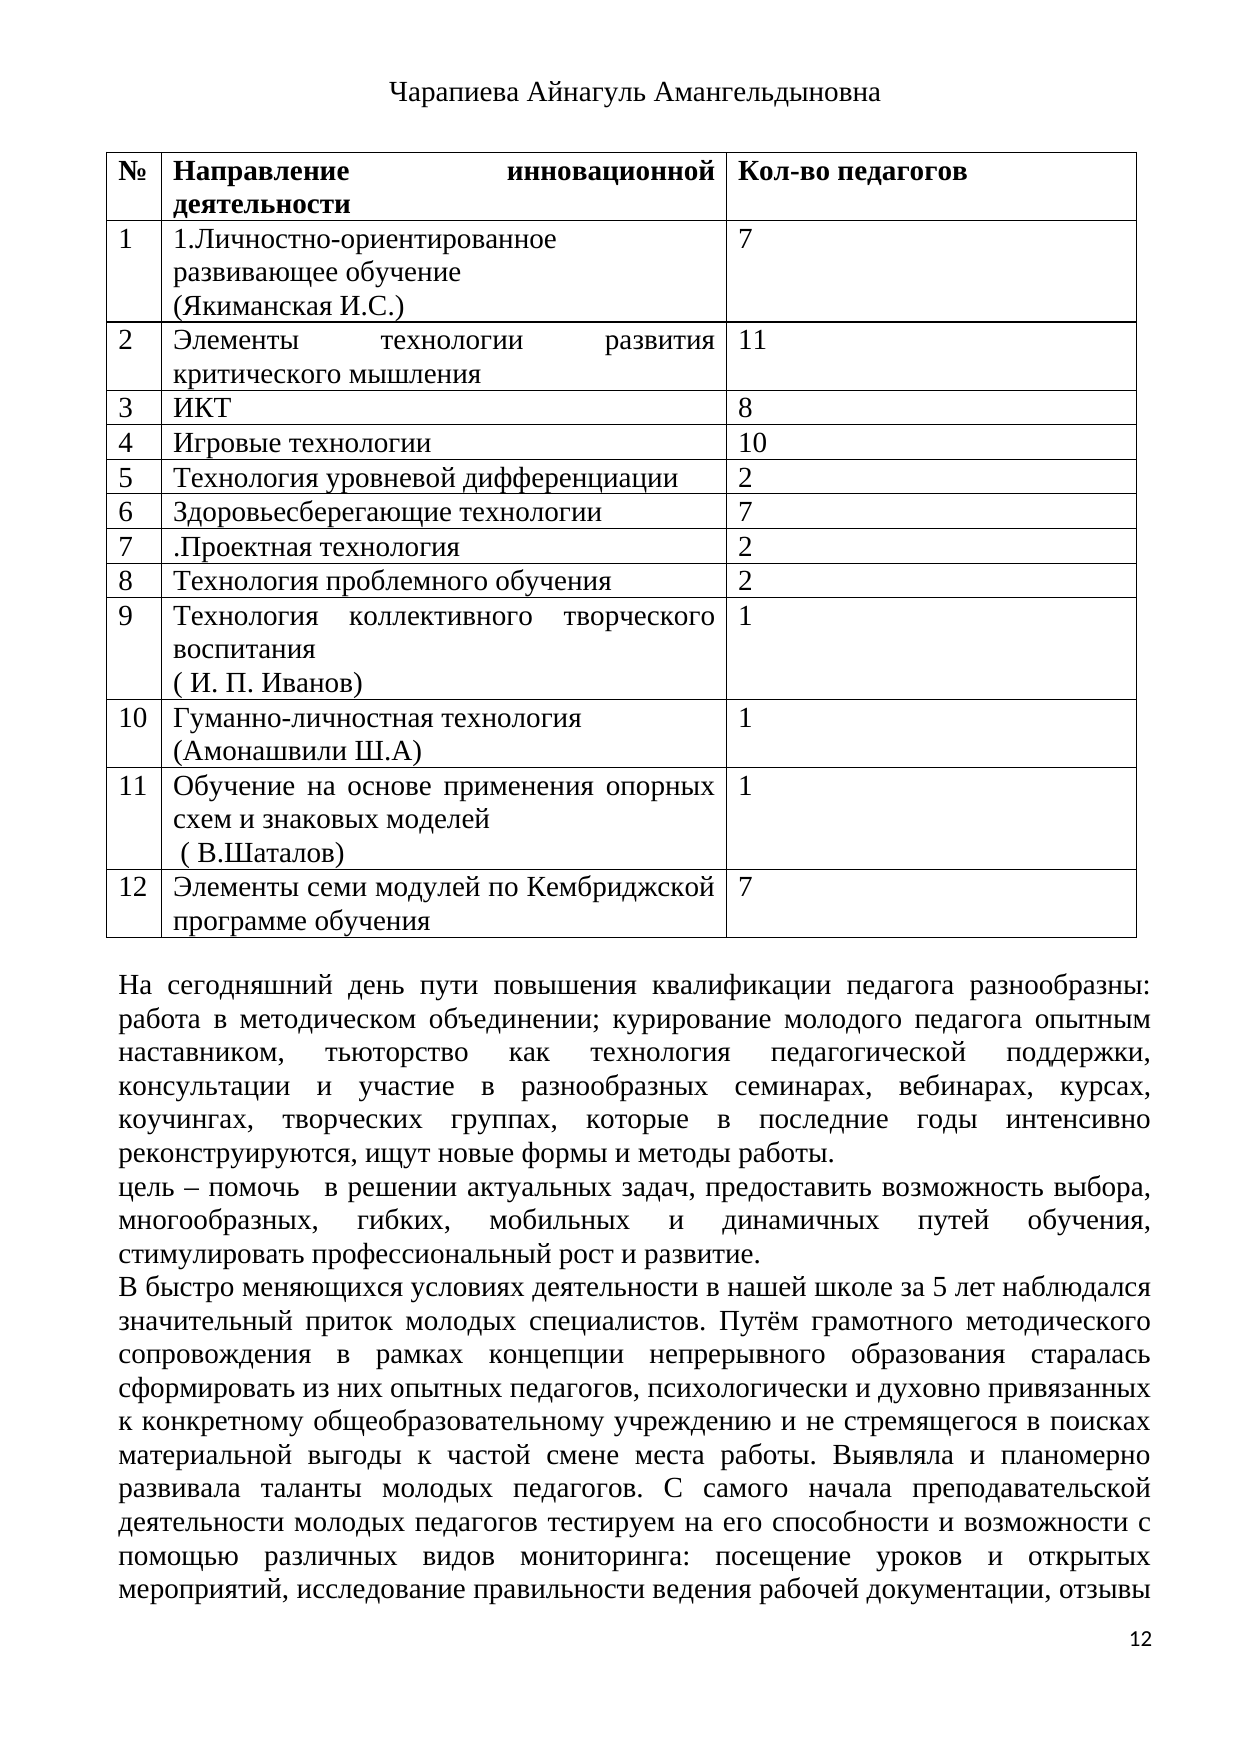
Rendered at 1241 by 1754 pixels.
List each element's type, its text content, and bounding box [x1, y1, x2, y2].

table_cell 2 [727, 460, 1136, 493]
table_cell 1 [727, 768, 1136, 868]
table_cell 8 [727, 391, 1136, 424]
table_cell 1.Личностно-ориентированное развивающее обучение (Якиманская И.С.) [162, 221, 726, 321]
table_cell 6 [107, 494, 161, 528]
table_cell 11 [107, 768, 161, 868]
table_cell 10 [107, 700, 161, 767]
table_cell Технология уровневой дифференциации [162, 460, 726, 493]
table_header Направление инновационной деятельности [162, 153, 726, 220]
table_cell 7 [107, 529, 161, 562]
table_cell Игровые технологии [162, 425, 726, 459]
text На сегодняшний день пути повышения квалификации педагога разнообразны: работа в методическом объединении; курирование молодого педагога опытным наставником, тьюторство как технология педагогической поддержки, консультации и участие в разнообразных семинарах, вебинарах, курсах, коучингах, творческих группах, которые в последние годы интенсивно реконструируются, ищут новые формы и методы работы. [118, 967, 1152, 1169]
table_cell 5 [107, 460, 161, 493]
table_cell Технология коллективного творческого воспитания ( И. П. Иванов) [162, 598, 726, 699]
table_cell 1 [107, 221, 161, 321]
table_cell 12 [107, 870, 161, 937]
table_cell 2 [727, 564, 1136, 597]
table_cell 4 [107, 425, 161, 459]
table_cell Элементы семи модулей по Кембриджской программе обучения [162, 870, 726, 937]
table_cell 3 [107, 391, 161, 424]
table_cell Элементы технологии развития критического мышления [162, 323, 726, 389]
table_cell ИКТ [162, 391, 726, 424]
table_cell Обучение на основе применения опорных схем и знаковых моделей ( В.Шаталов) [162, 768, 726, 868]
table_header Кол-во педагогов [727, 153, 1136, 220]
table_cell Технология проблемного обучения [162, 564, 726, 597]
table_cell .Проектная технология [162, 529, 726, 562]
table_cell 2 [727, 529, 1136, 562]
text цель – помочь в решении актуальных задач, предоставить возможность выбора, многообразных, гибких, мобильных и динамичных путей обучения, стимулировать профессиональный рост и развитие. [118, 1169, 1152, 1269]
table_cell 10 [727, 425, 1136, 459]
table_cell 7 [727, 494, 1136, 528]
table_cell 9 [107, 598, 161, 699]
table_header № [107, 153, 161, 220]
table_cell 2 [107, 323, 161, 389]
table_cell 11 [727, 323, 1136, 389]
table_cell 7 [727, 870, 1136, 937]
table_cell 1 [727, 700, 1136, 767]
table_cell 8 [107, 564, 161, 597]
table_cell 7 [727, 221, 1136, 321]
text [118, 1269, 1152, 1605]
table_cell Гуманно-личностная технология (Амонашвили Ш.А) [162, 700, 726, 767]
table_cell Здоровьесберегающие технологии [162, 494, 726, 528]
table_cell 1 [727, 598, 1136, 699]
